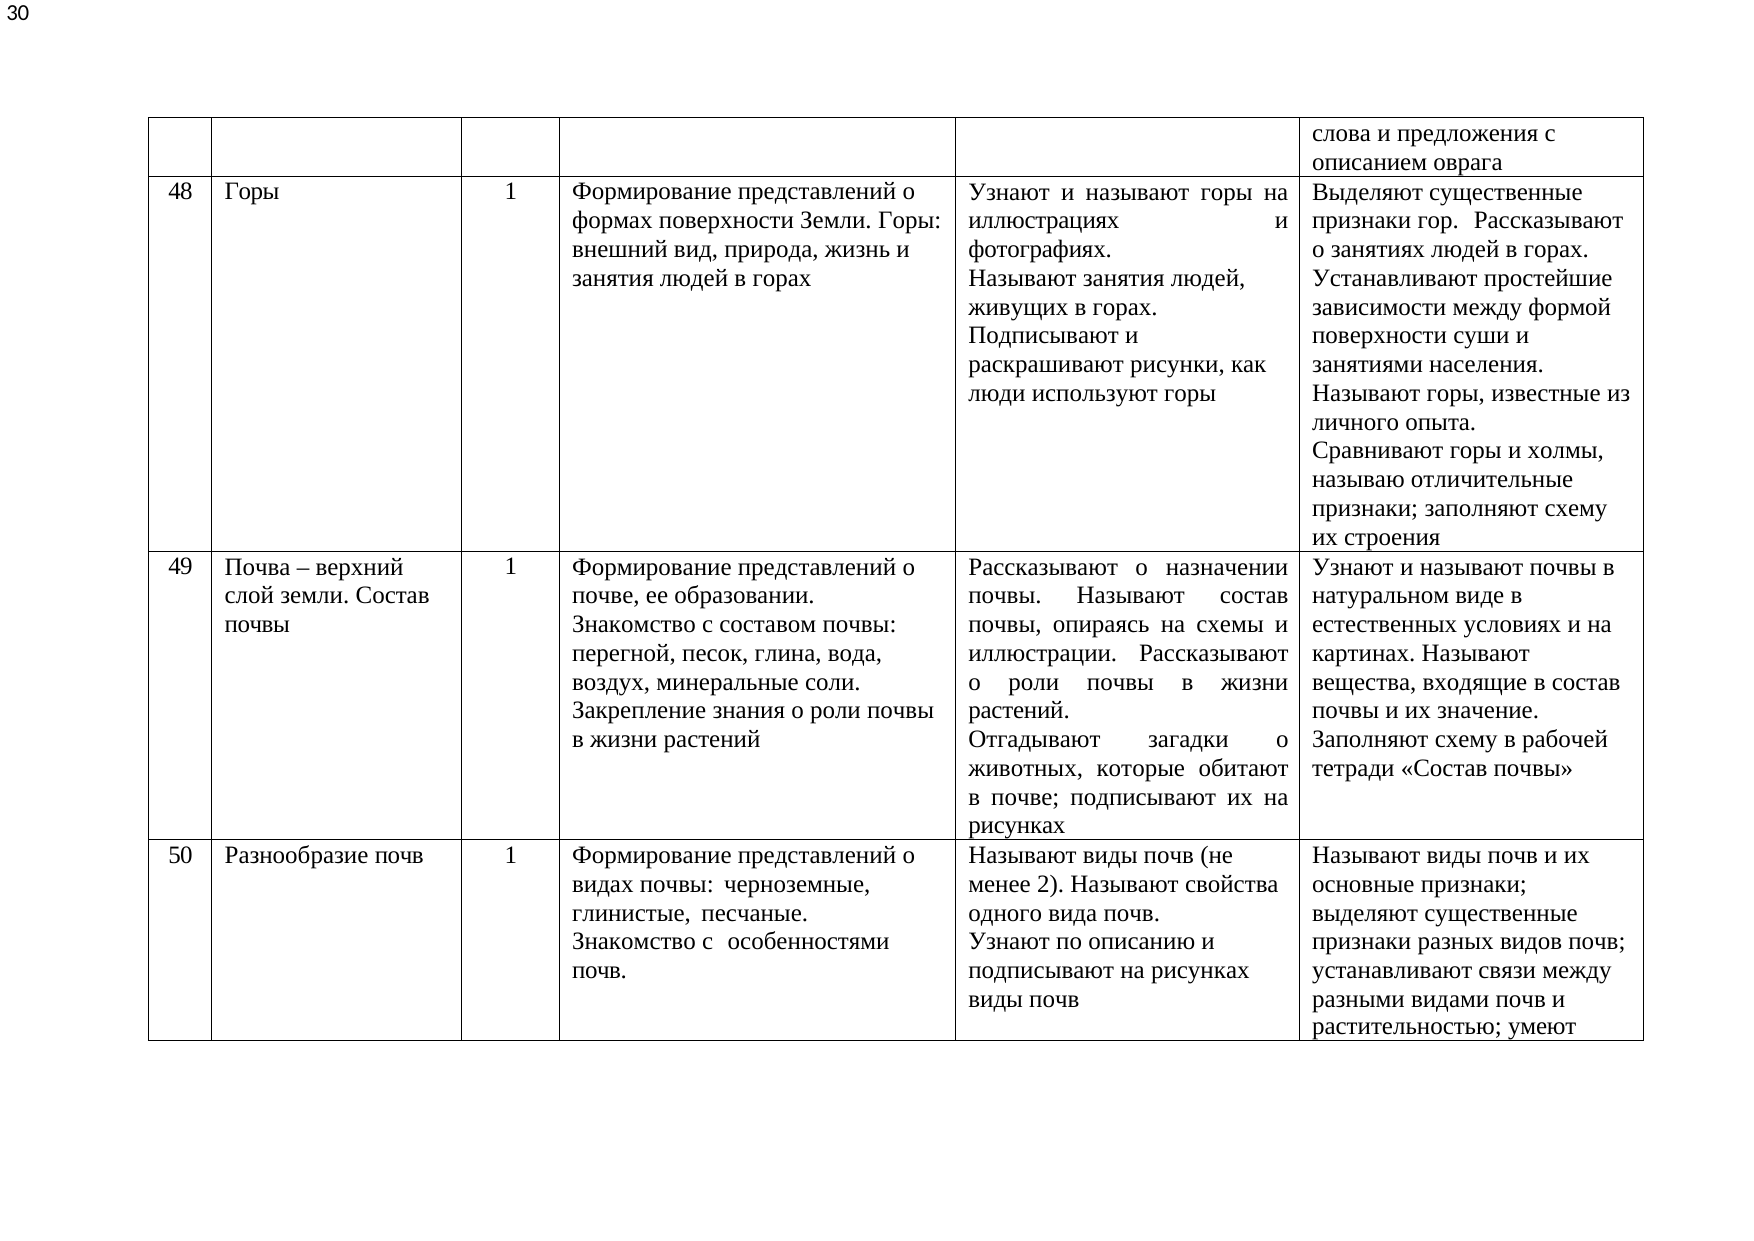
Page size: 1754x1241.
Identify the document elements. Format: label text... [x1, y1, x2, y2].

table_cell Почва – верхний слой земли. Состав почвы [212, 552, 461, 839]
table_cell 50 [149, 840, 211, 1040]
table_header [560, 118, 955, 176]
table_cell Формирование представлений о видах почвы: черноземные, глинистые, песчаные. Знакомство с особенностями почв. [560, 840, 955, 1040]
table_cell Формирование представлений о формах поверхности Земли. Горы: внешний вид, природа, жизнь и занятия людей в горах [560, 177, 955, 551]
table_cell 48 [149, 177, 211, 551]
table_cell Узнают и называют почвы в натуральном виде в естественных условиях и на картинах. Называют вещества, входящие в состав почвы и их значение. Заполняют схему в рабочей тетради «Состав почвы» [1300, 552, 1643, 839]
table_header [462, 118, 559, 176]
table_cell Рассказывают о назначении почвы. Называют состав почвы, опираясь на схемы и иллюстрации. Рассказывают о роли почвы в жизни растений. Отгадывают загадки о животных, которые обитают в почве; подписывают их на рисунках [956, 552, 1299, 839]
table_header слова и предложения с описанием оврага [1300, 118, 1643, 176]
table_cell Разнообразие почв [212, 840, 461, 1040]
table_header [212, 118, 461, 176]
table_cell Формирование представлений о почве, ее образовании. Знакомство с составом почвы: перегной, песок, глина, вода, воздух, минеральные соли. Закрепление знания о роли почвы в жизни растений [560, 552, 955, 839]
table_cell Называют виды почв и их основные признаки; выделяют существенные признаки разных видов почв; устанавливают связи между разными видами почв и растительностью; умеют [1300, 840, 1643, 1040]
table_cell 1 [462, 840, 559, 1040]
table_cell Узнают и называют горы на иллюстрациях и фотографиях. Называют занятия людей, живущих в горах. Подписывают и раскрашивают рисунки, как люди используют горы [956, 177, 1299, 551]
table_cell 1 [462, 552, 559, 839]
table_cell Выделяют существенные признаки гор. Рассказывают о занятиях людей в горах. Устанавливают простейшие зависимости между формой поверхности суши и занятиями населения. Называют горы, известные из личного опыта. Сравнивают горы и холмы, называю отличительные признаки; заполняют схему их строения [1300, 177, 1643, 551]
table_cell 1 [462, 177, 559, 551]
table_cell 49 [149, 552, 211, 839]
table_header [149, 118, 211, 176]
table_cell Горы [212, 177, 461, 551]
table_header [956, 118, 1299, 176]
table_cell Называют виды почв (не менее 2). Называют свойства одного вида почв. Узнают по описанию и подписывают на рисунках виды почв [956, 840, 1299, 1040]
